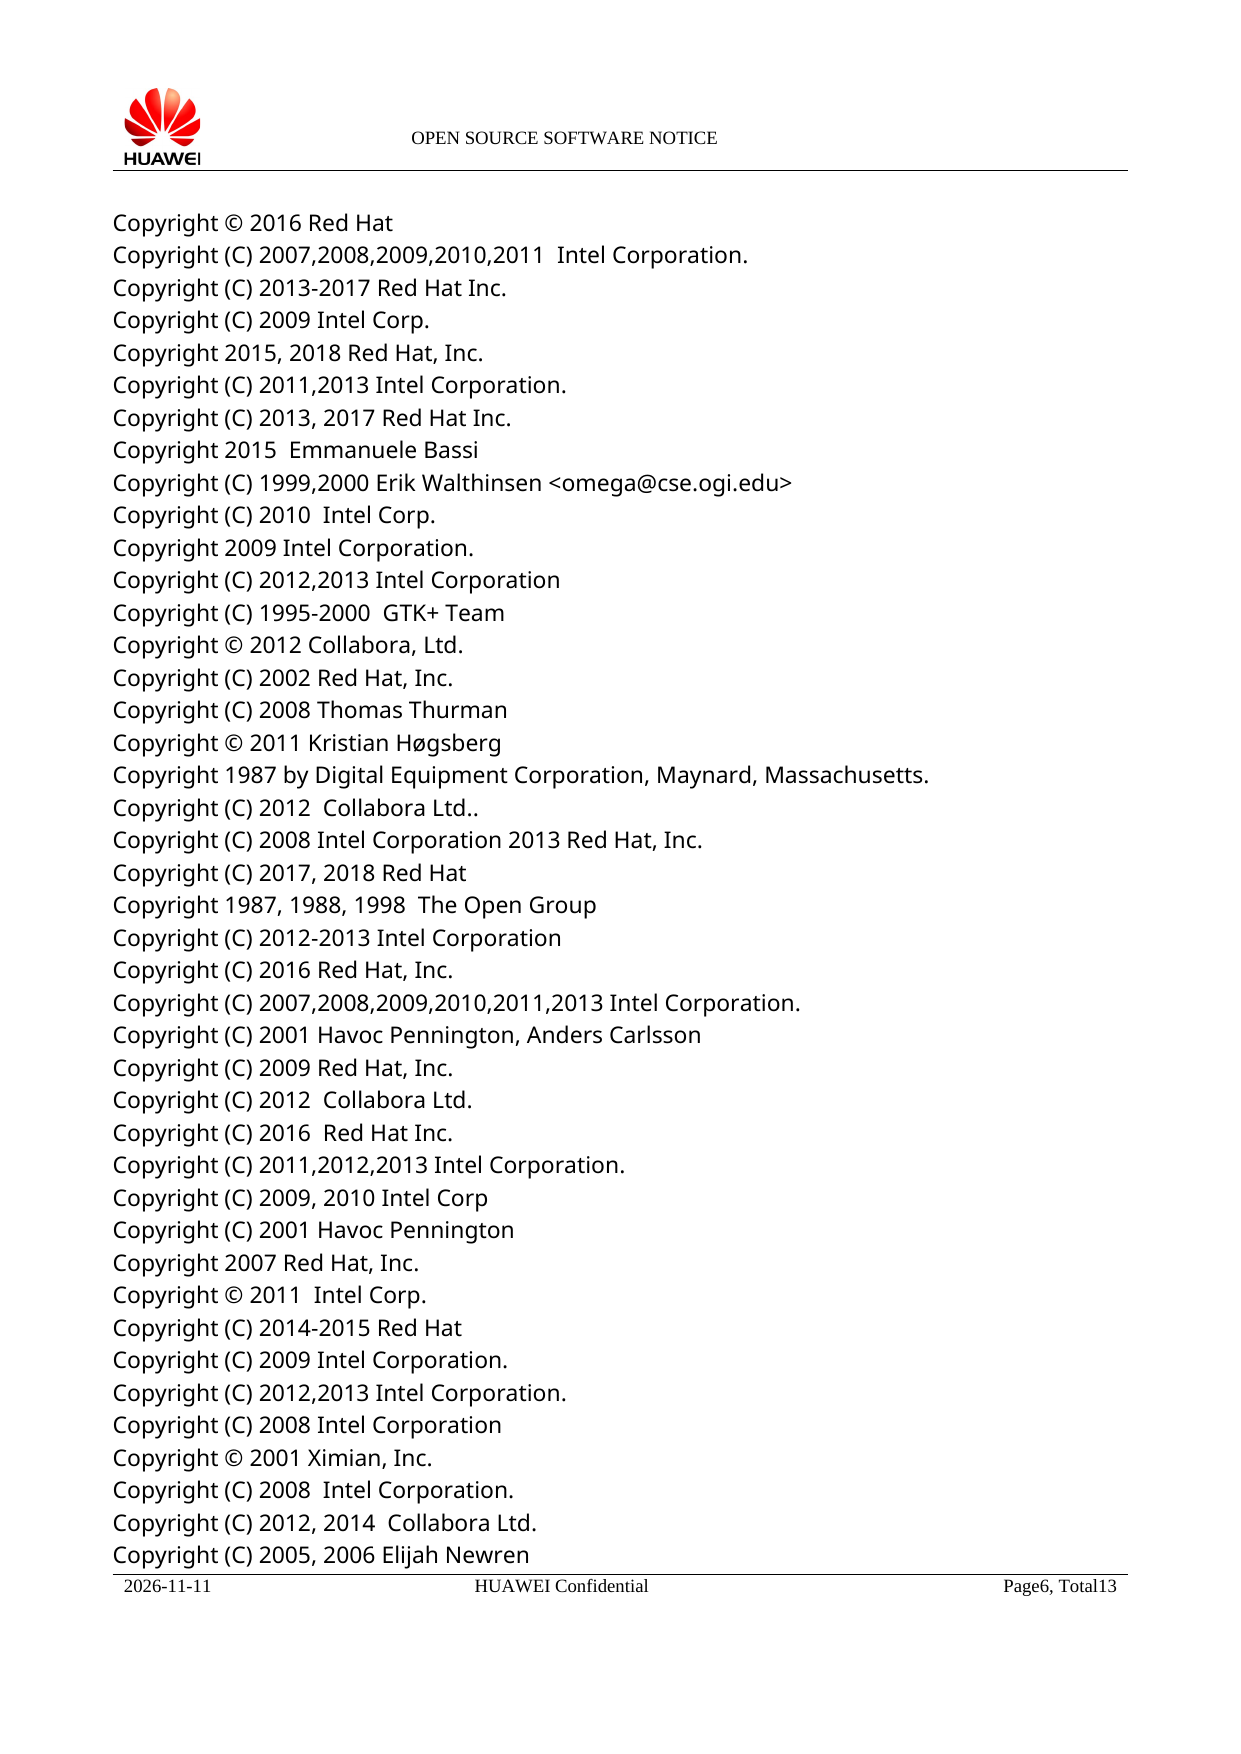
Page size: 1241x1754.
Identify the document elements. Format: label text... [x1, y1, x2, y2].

picture [124, 88, 201, 165]
